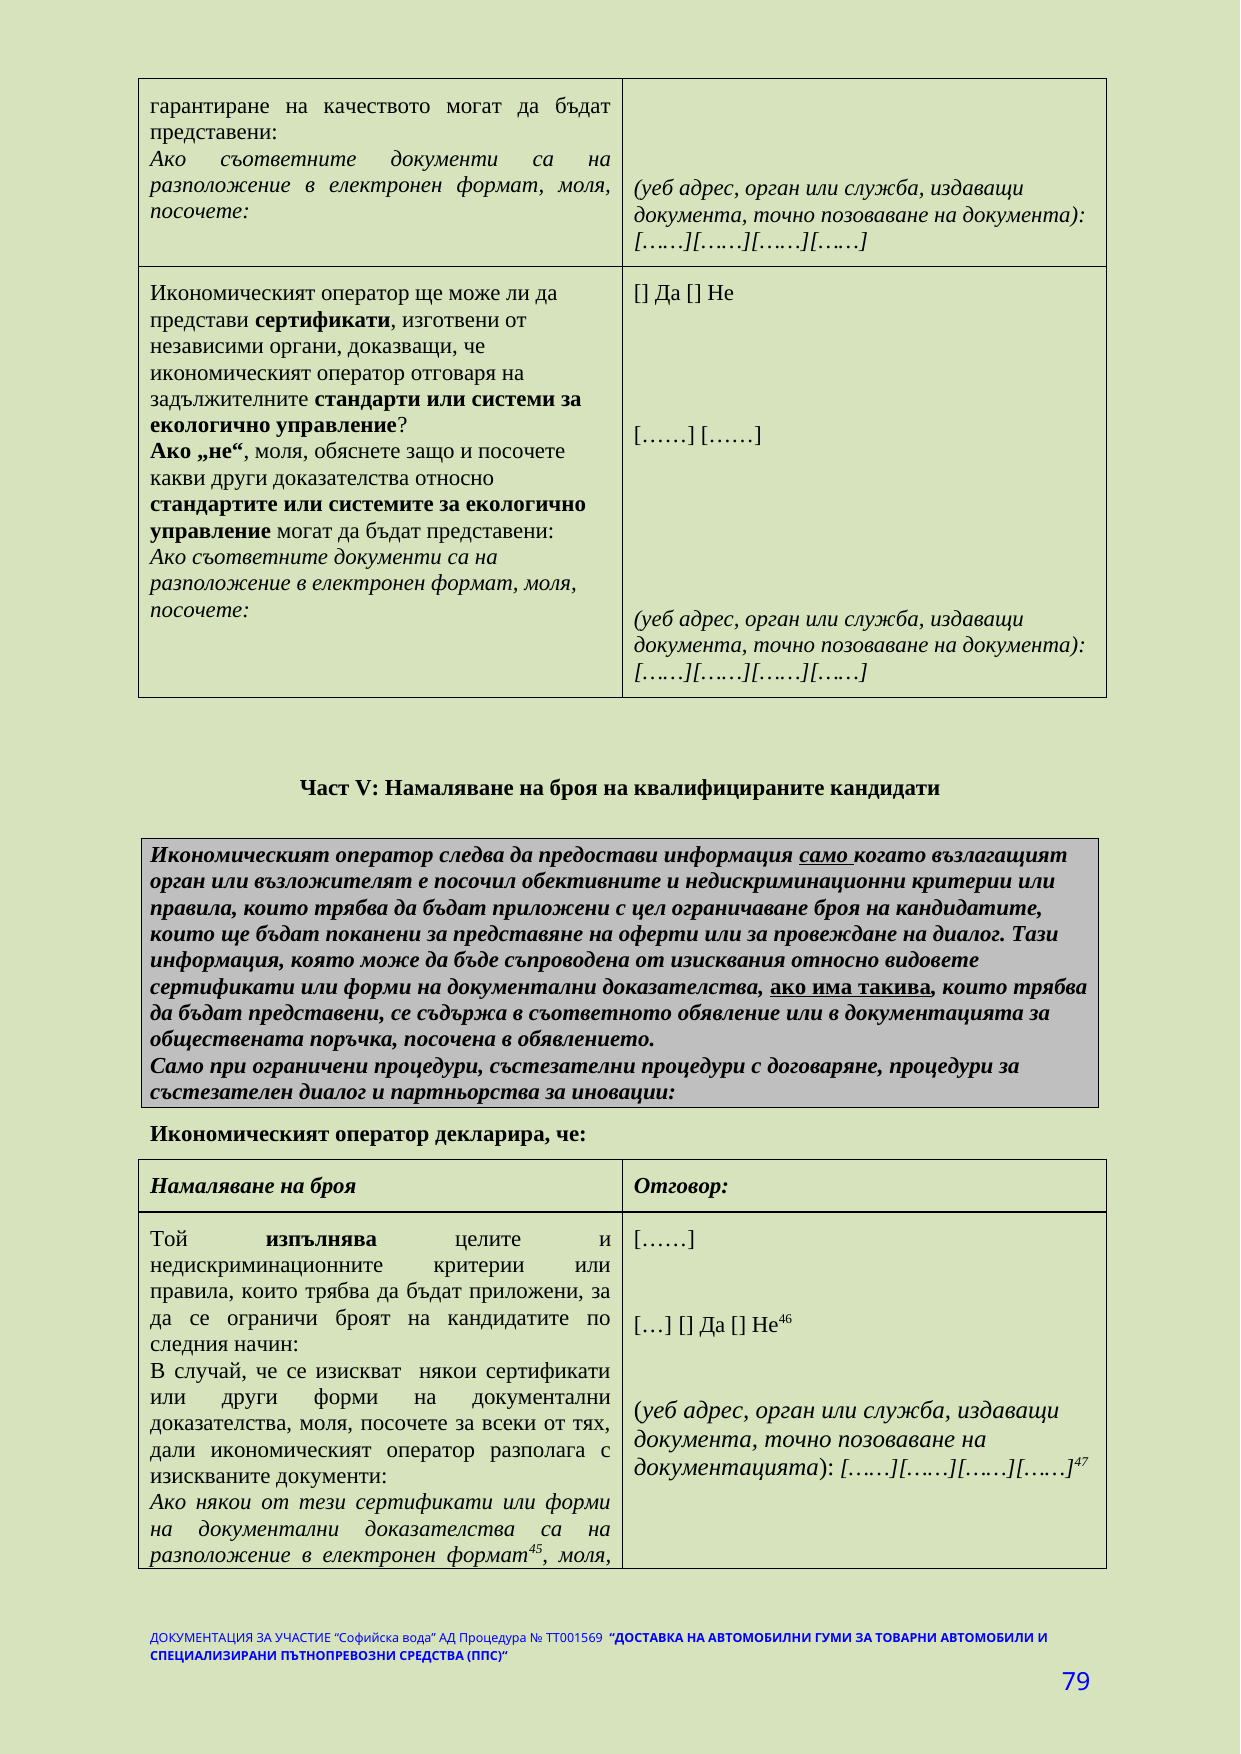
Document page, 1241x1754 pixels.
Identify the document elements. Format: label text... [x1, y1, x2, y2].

text Част V: Намаляване на броя на квалифицираните кандидати [150, 774, 1090, 800]
text Икономическият оператор следва да предостави информация само когато възлагащият орган или възложителят е посочил обективните и недискриминационни критерии или правила, които трябва да бъдат приложени с цел ограничаване броя на кандидатите, които ще бъдат поканени за представяне на оферти или за провеждане на диалог. Тази информация, която може да бъде съпроводена от изисквания относно видовете сертификати или форми на документални доказателства, ако има такива, които трябва да бъдат представени, се съдържа в съответното обявление или в документацията за обществената поръчка, посочена в обявлението. Само при ограничени процедури, състезателни процедури с договаряне, процедури за състезателен диалог и партньорства за иновации: [142, 839, 1098, 1107]
text Икономическият оператор декларира, че: [150, 1120, 1090, 1146]
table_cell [623, 79, 1106, 266]
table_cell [139, 79, 622, 266]
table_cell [623, 1213, 1106, 1567]
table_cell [139, 1213, 622, 1567]
table_header Отговор: [623, 1160, 1106, 1211]
table_cell [] Да [] Не [……] [……] (уеб адрес, орган или служба, издаващи документа, точно позоваване на документа): [……][……][……][……] [623, 267, 1106, 697]
table_header Намаляване на броя [139, 1160, 622, 1211]
table_cell Икономическият оператор ще може ли да представи сертификати, изготвени от независими органи, доказващи, че икономическият оператор отговаря на задължителните стандарти или системи за екологично управление? Ако „не“, моля, обяснете защо и посочете какви други доказателства относно стандартите или системите за екологично управление могат да бъдат представени: Ако съответните документи са на разположение в електронен формат, моля, посочете: [139, 267, 622, 697]
